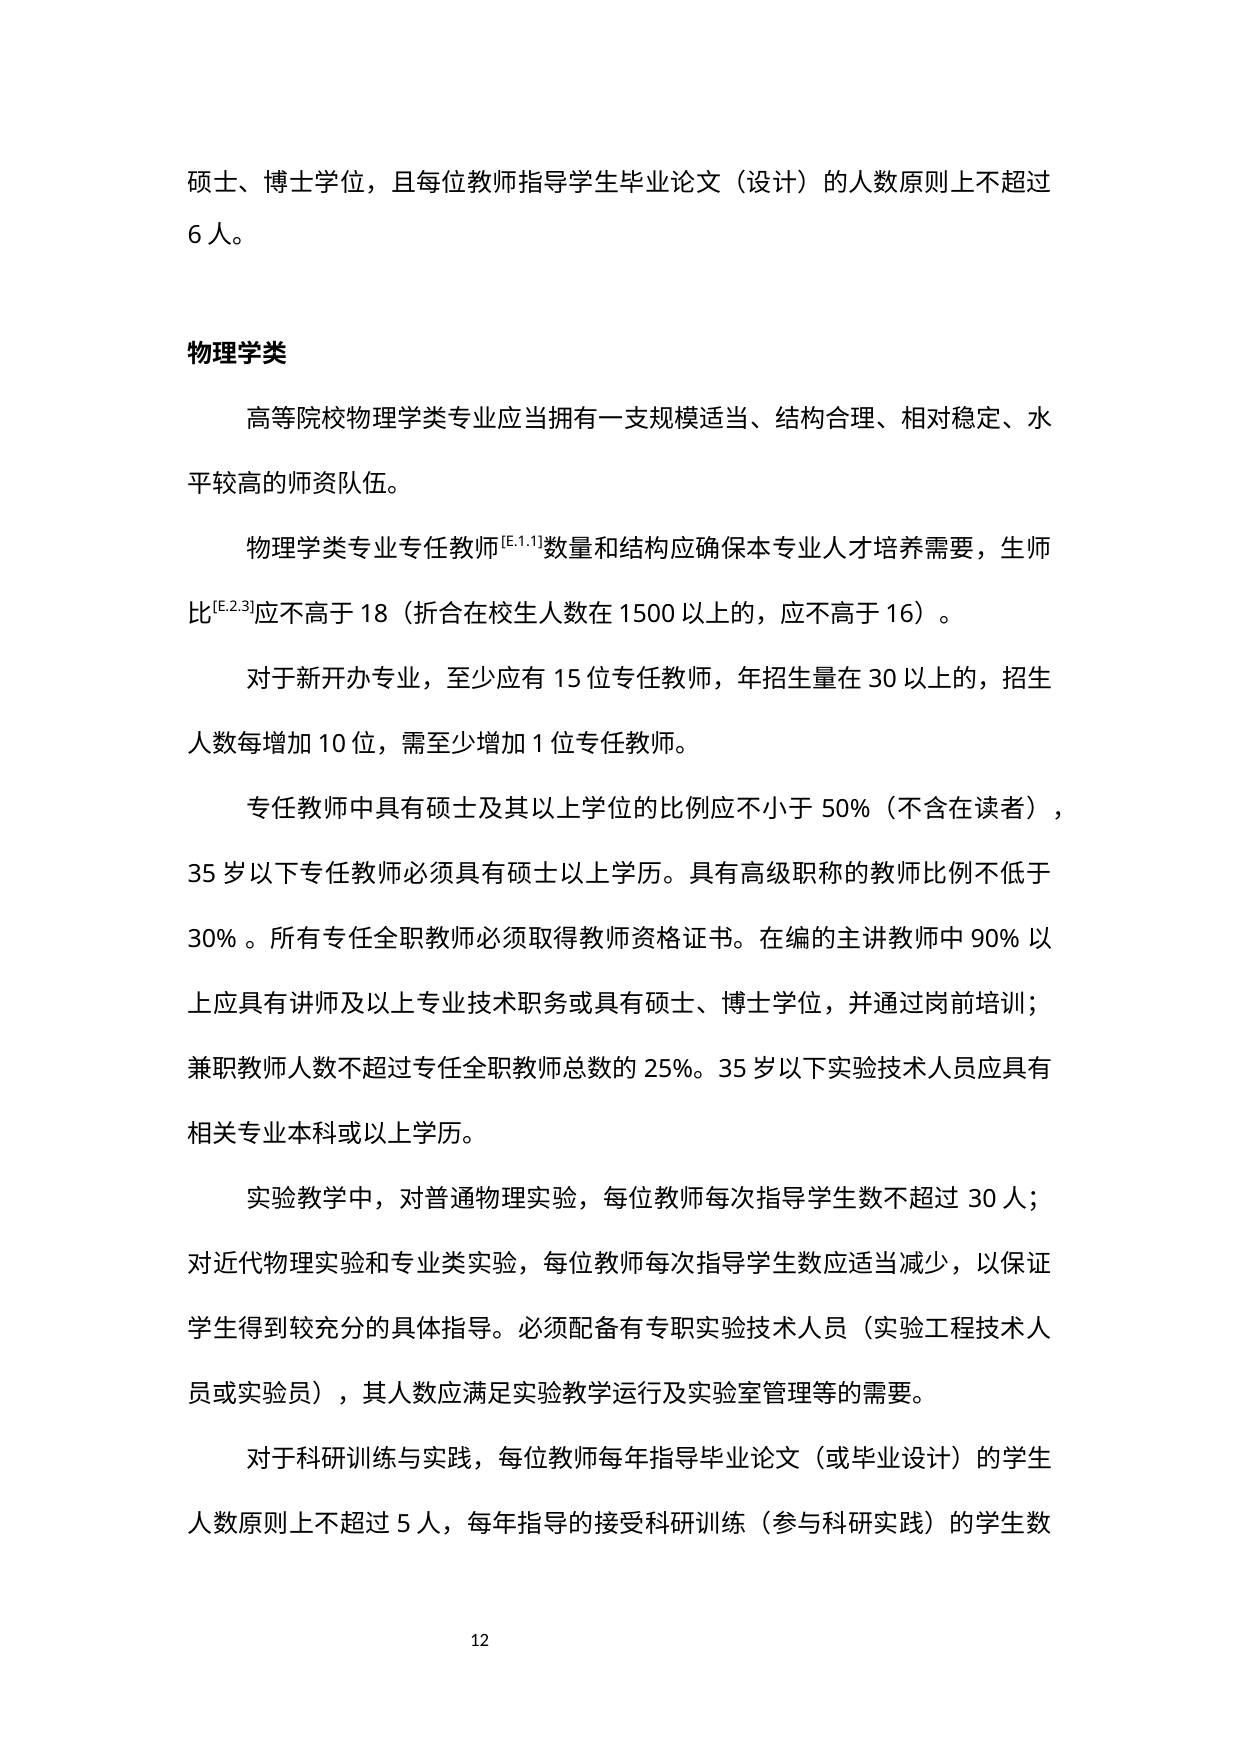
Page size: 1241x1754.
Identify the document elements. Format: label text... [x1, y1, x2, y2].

text 实验教学中，对普通物理实验，每位教师每次指导学生数不超过 30人；对近代物理实验和专业类实验，每位教师每次指导学生数应适当减少，以保证学生得到较充分的具体指导。必须配备有专职实验技术人员（实验工程技术人员或实验员），其人数应满足实验教学运行及实验室管理等的需要。 [187, 1164, 1053, 1424]
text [187, 150, 1053, 254]
text 专任教师中具有硕士及其以上学位的比例应不小于50%（不含在读者），35岁以下专任教师必须具有硕士以上学历。具有高级职称的教师比例不低于30% 。所有专任全职教师必须取得教师资格证书。在编的主讲教师中90% 以上应具有讲师及以上专业技术职务或具有硕士、博士学位，并通过岗前培训；兼职教师人数不超过专任全职教师总数的25%。35岁以下实验技术人员应具有相关专业本科或以上学历。 [187, 774, 1053, 1164]
text 物理学类专业专任教师[E.1.1]数量和结构应确保本专业人才培养需要，生师比[E.2.3]应不高于18（折合在校生人数在1500以上的，应不高于16）。 [187, 514, 1053, 644]
subtitle 物理学类 [187, 319, 1053, 384]
text 高等院校物理学类专业应当拥有一支规模适当、结构合理、相对稳定、水平较高的师资队伍。 [187, 384, 1053, 514]
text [187, 1424, 1053, 1554]
text 对于新开办专业，至少应有15位专任教师，年招生量在30以上的，招生人数每增加10位，需至少增加1位专任教师。 [187, 644, 1053, 774]
